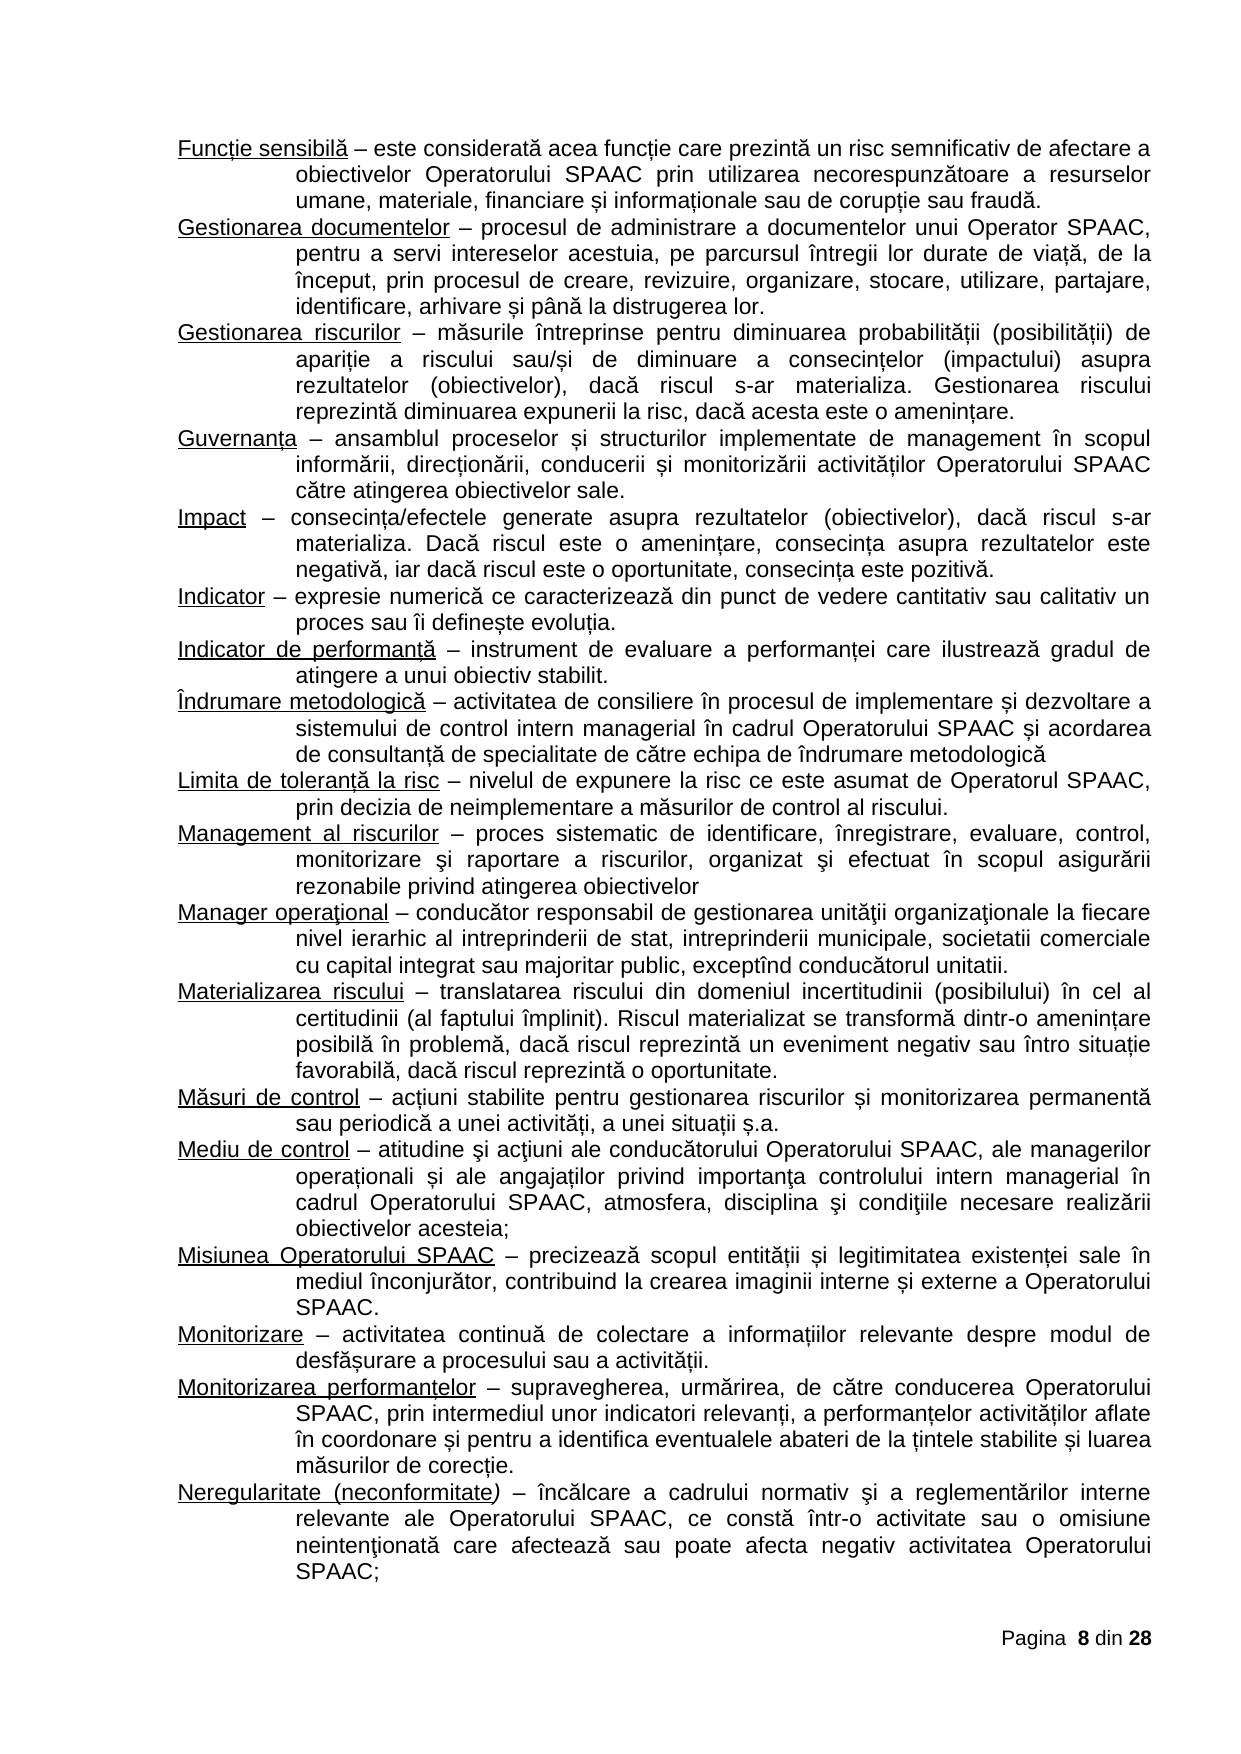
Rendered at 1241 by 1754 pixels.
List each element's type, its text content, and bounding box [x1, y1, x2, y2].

text Monitorizare – activitatea continuă de colectare a informațiilor relevante despre modul de desfășurare a procesului sau a activității. [177, 1321, 1152, 1373]
text Manager operaţional – conducător responsabil de gestionarea unităţii organizaţionale la fiecare nivel ierarhic al intreprinderii de stat, intreprinderii municipale, societatii comerciale cu capital integrat sau majoritar public, exceptînd conducătorul unitatii. [177, 899, 1152, 978]
text Monitorizarea performanțelor – supravegherea, urmărirea, de către conducerea Operatorului SPAAC, prin intermediul unor indicatori relevanți, a performanțelor activităților aflate în coordonare și pentru a identifica eventualele abateri de la țintele stabilite și luarea măsurilor de corecție. [177, 1373, 1152, 1479]
text Limita de toleranță la risc – nivelul de expunere la risc ce este asumat de Operatorul SPAAC, prin decizia de neimplementare a măsurilor de control al riscului. [177, 767, 1152, 820]
text Guvernanța – ansamblul proceselor și structurilor implementate de management în scopul informării, direcționării, conducerii și monitorizării activităților Operatorului SPAAC către atingerea obiectivelor sale. [177, 425, 1152, 504]
text Indicator – expresie numerică ce caracterizează din punct de vedere cantitativ sau calitativ un proces sau îi definește evoluția. [177, 583, 1152, 636]
text Îndrumare metodologică – activitatea de consiliere în procesul de implementare și dezvoltare a sistemului de control intern managerial în cadrul Operatorului SPAAC și acordarea de consultanță de specialitate de către echipa de îndrumare metodologică [177, 688, 1152, 767]
text Gestionarea documentelor – procesul de administrare a documentelor unui Operator SPAAC, pentru a servi intereselor acestuia, pe parcursul întregii lor durate de viață, de la început, prin procesul de creare, revizuire, organizare, stocare, utilizare, partajare, identificare, arhivare și până la distrugerea lor. [177, 214, 1152, 319]
text Management al riscurilor – proces sistematic de identificare, înregistrare, evaluare, control, monitorizare şi raportare a riscurilor, organizat şi efectuat în scopul asigurării rezonabile privind atingerea obiectivelor [177, 820, 1152, 899]
text Impact – consecința/efectele generate asupra rezultatelor (obiectivelor), dacă riscul s-ar materializa. Dacă riscul este o amenințare, consecința asupra rezultatelor este negativă, iar dacă riscul este o oportunitate, consecința este pozitivă. [177, 504, 1152, 583]
text Indicator de performanță – instrument de evaluare a performanței care ilustrează gradul de atingere a unui obiectiv stabilit. [177, 636, 1152, 688]
text Mediu de control – atitudine şi acţiuni ale conducătorului Operatorului SPAAC, ale managerilor operaționali și ale angajaților privind importanţa controlului intern managerial în cadrul Operatorului SPAAC, atmosfera, disciplina şi condiţiile necesare realizării obiectivelor acesteia; [177, 1136, 1152, 1242]
text Misiunea Operatorului SPAAC – precizează scopul entității și legitimitatea existenței sale în mediul înconjurător, contribuind la crearea imaginii interne și externe a Operatorului SPAAC. [177, 1242, 1152, 1321]
text Gestionarea riscurilor – măsurile întreprinse pentru diminuarea probabilității (posibilității) de apariție a riscului sau/și de diminuare a consecințelor (impactului) asupra rezultatelor (obiectivelor), dacă riscul s-ar materializa. Gestionarea riscului reprezintă diminuarea expunerii la risc, dacă acesta este o amenințare. [177, 319, 1152, 425]
text Neregularitate (neconformitate) – încălcare a cadrului normativ şi a reglementărilor interne relevante ale Operatorului SPAAC, ce constă într-o activitate sau o omisiune neintenţionată care afectează sau poate afecta negativ activitatea Operatorului SPAAC; [177, 1479, 1152, 1584]
text Măsuri de control – acțiuni stabilite pentru gestionarea riscurilor și monitorizarea permanentă sau periodică a unei activități, a unei situații ș.a. [177, 1083, 1152, 1136]
text Funcție sensibilă – este considerată acea funcție care prezintă un risc semnificativ de afectare a obiectivelor Operatorului SPAAC prin utilizarea necorespunzătoare a resurselor umane, materiale, financiare și informaționale sau de corupție sau fraudă. [177, 135, 1152, 214]
text Materializarea riscului – translatarea riscului din domeniul incertitudinii (posibilului) în cel al certitudinii (al faptului împlinit). Riscul materializat se transformă dintr-o amenințare posibilă în problemă, dacă riscul reprezintă un eveniment negativ sau întro situație favorabilă, dacă riscul reprezintă o oportunitate. [177, 978, 1152, 1083]
